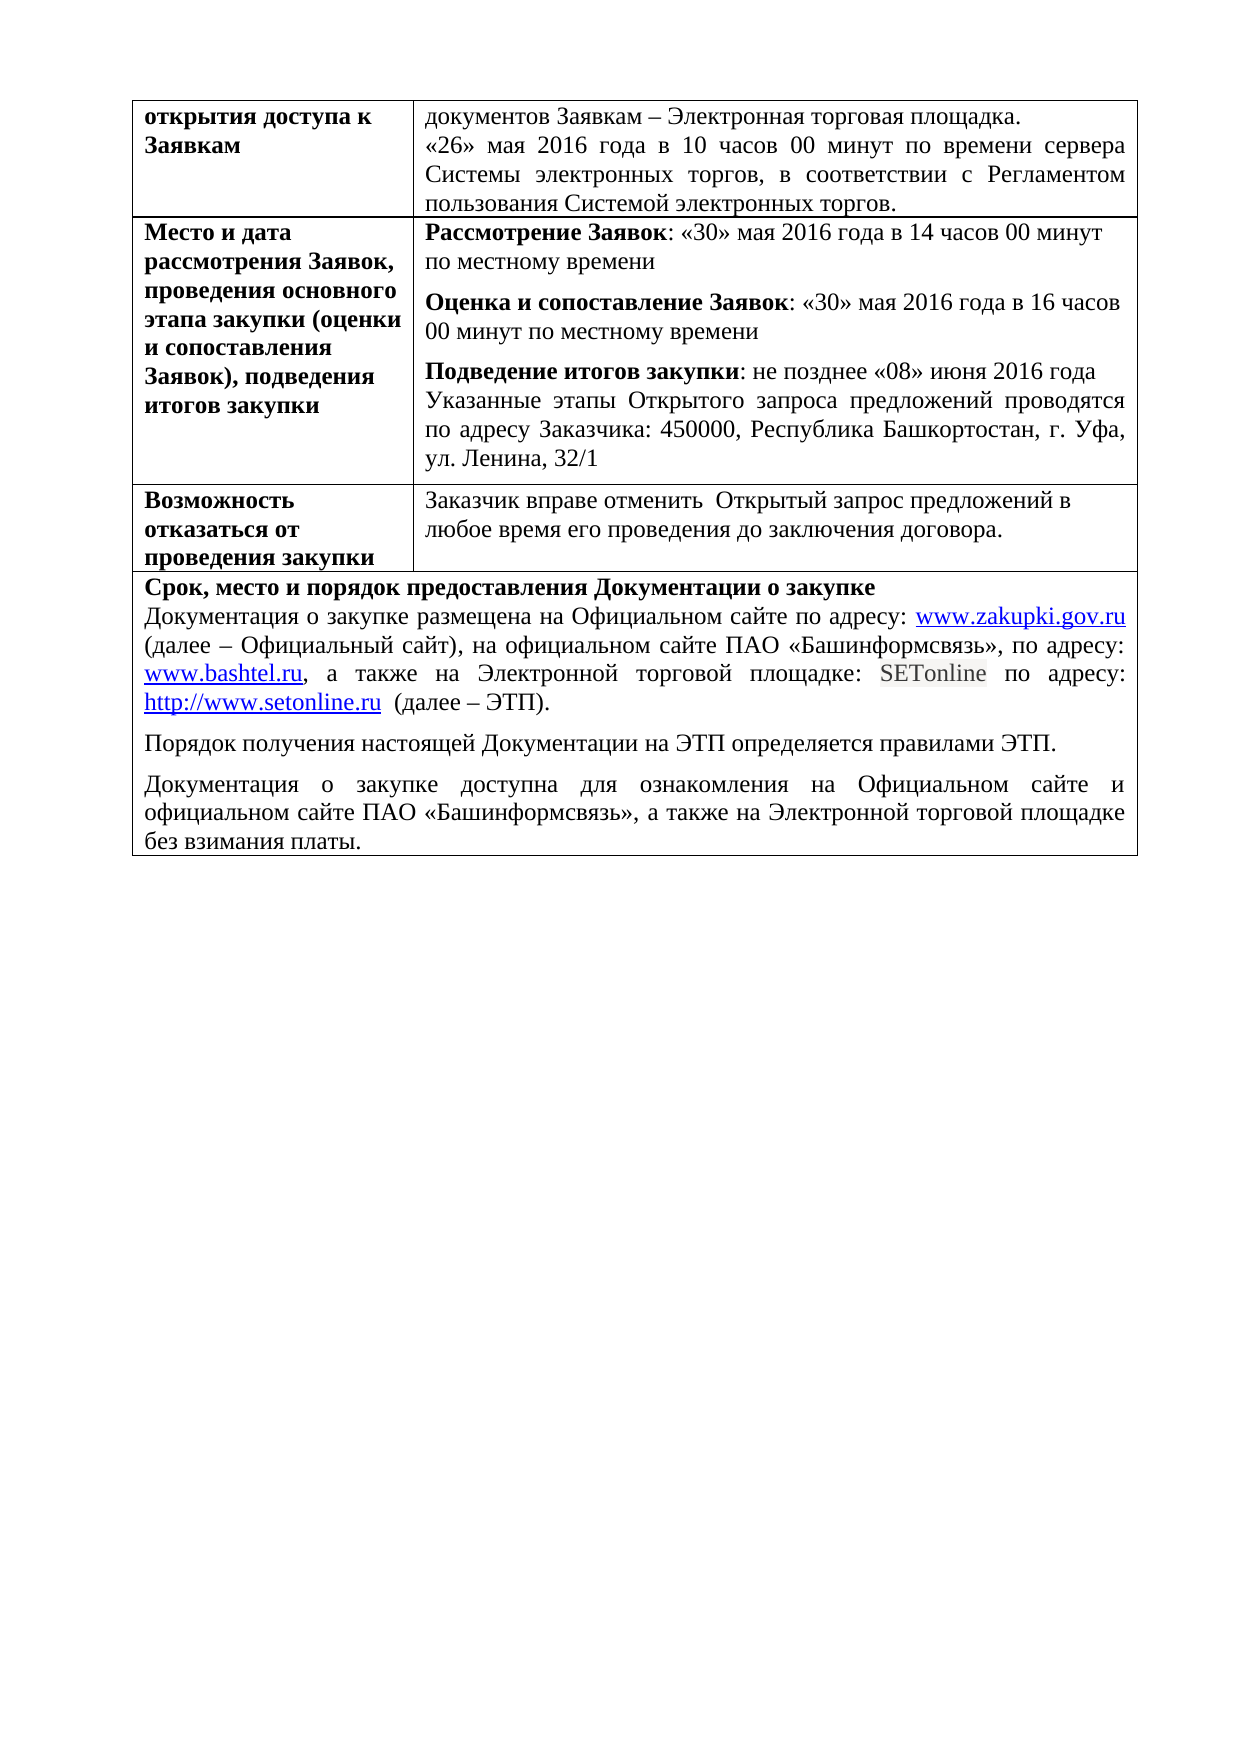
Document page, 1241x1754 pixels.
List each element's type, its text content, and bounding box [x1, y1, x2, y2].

table_cell Заказчик вправе отменить Открытый запрос предложений в любое время его проведения до заключения договора. [414, 485, 1137, 571]
table_cell Возможность отказаться от проведения закупки [133, 485, 413, 571]
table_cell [133, 101, 413, 216]
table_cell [414, 101, 1137, 216]
table_cell Рассмотрение Заявок: «30» мая 2016 года в 14 часов 00 минут по местному времени Оценка и сопоставление Заявок: «30» мая 2016 года в 16 часов 00 минут по местному времени Подведение итогов закупки: не позднее «08» июня 2016 года Указанные этапы Открытого запроса предложений проводятся по адресу Заказчика: 450000, Республика Башкортостан, г. Уфа, ул. Ленина, 32/1 [414, 218, 1137, 484]
table_cell Место и дата рассмотрения Заявок, проведения основного этапа закупки (оценки и сопоставления Заявок), подведения итогов закупки [133, 218, 413, 484]
table_cell Срок, место и порядок предоставления Документации о закупке Документация о закупке размещена на Официальном сайте по адресу: www.zakupki.gov.ru (далее – Официальный сайт), на официальном сайте ПАО «Башинформсвязь», по адресу: www.bashtel.ru, а также на Электронной торговой площадке: SETonline по адресу: http://www.setonline.ru (далее – ЭТП). Порядок получения настоящей Документации на ЭТП определяется правилами ЭТП. Документация о закупке доступна для ознакомления на Официальном сайте и официальном сайте ПАО «Башинформсвязь», а также на Электронной торговой площадке без взимания платы. [133, 572, 1137, 855]
